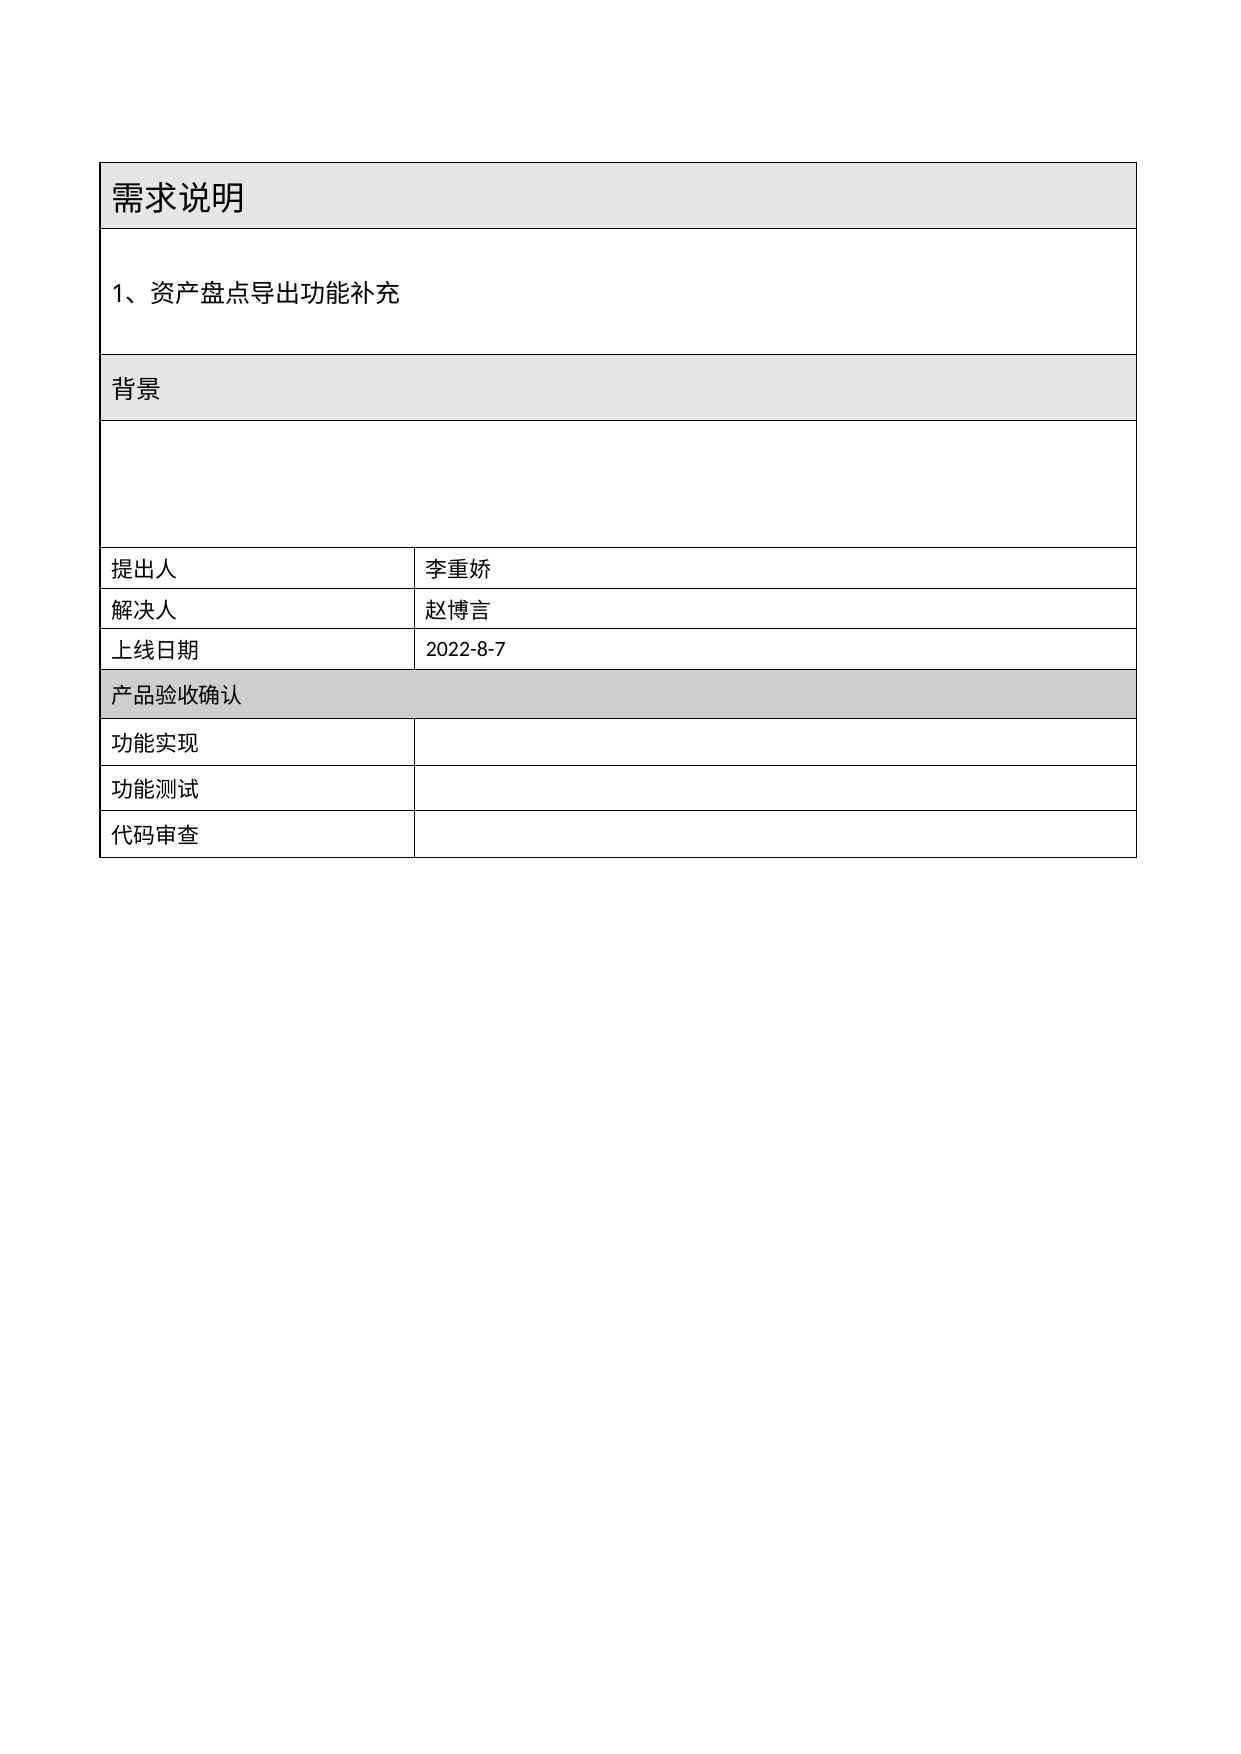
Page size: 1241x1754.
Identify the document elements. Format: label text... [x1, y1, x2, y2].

table_cell 李重娇 [415, 548, 1136, 588]
table_cell [101, 421, 1136, 547]
table_cell 功能测试 [101, 766, 414, 810]
table_cell 功能实现 [101, 719, 414, 765]
table_cell 1、资产盘点导出功能补充 [101, 229, 1136, 354]
table_cell 2022-8-7 [415, 629, 1136, 668]
table_cell 背景 [101, 355, 1136, 420]
table_header 需求说明 [101, 163, 1136, 228]
table_cell 上线日期 [101, 629, 414, 668]
table_cell 提出人 [101, 548, 414, 588]
table_cell [415, 811, 1136, 857]
table_cell [415, 719, 1136, 765]
table_cell 产品验收确认 [101, 670, 1136, 718]
table_cell 赵博言 [415, 589, 1136, 628]
table_cell [415, 766, 1136, 810]
table_cell 代码审查 [101, 811, 414, 857]
table_cell 解决人 [101, 589, 414, 628]
